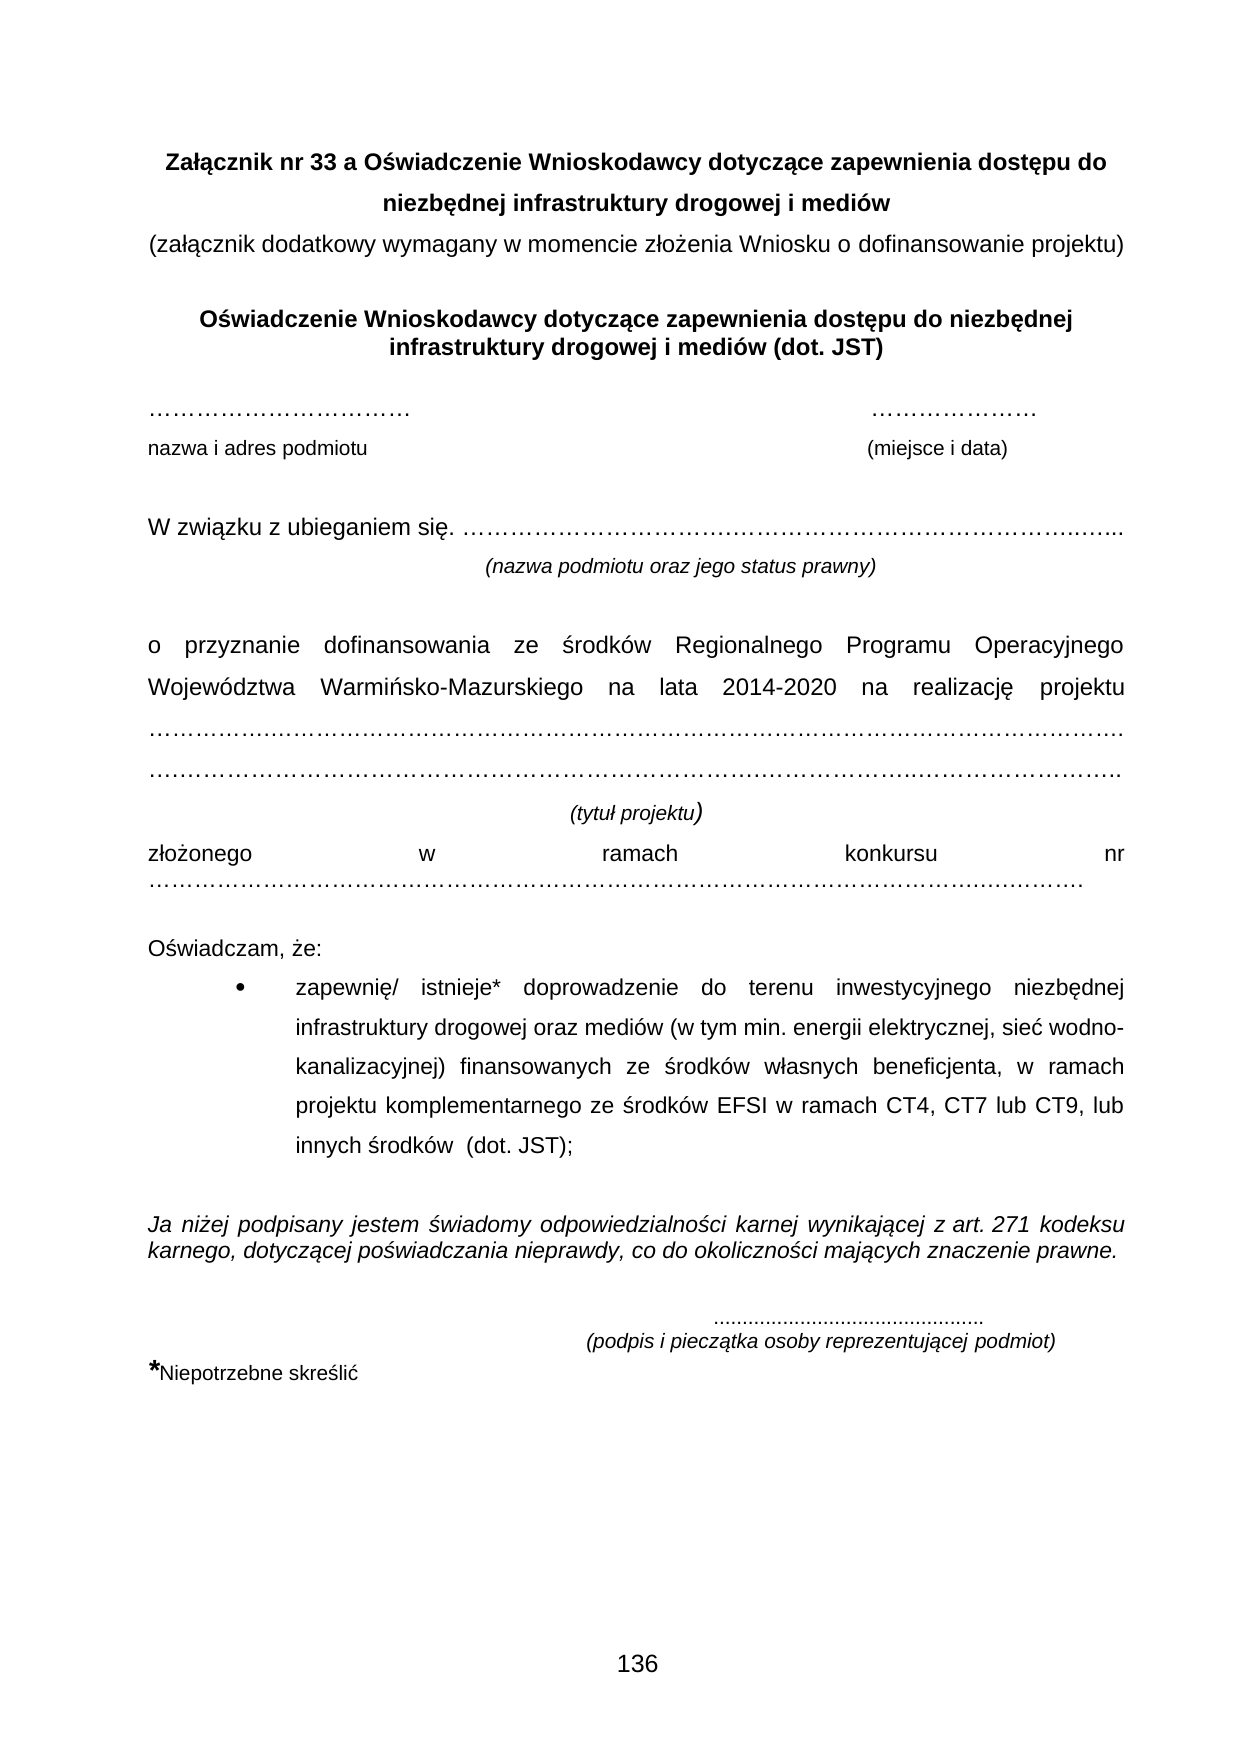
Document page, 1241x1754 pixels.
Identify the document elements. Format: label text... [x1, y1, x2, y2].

list zapewnię/ istnieje* doprowadzenie do terenu inwestycyjnego niezbędnej infrastruktury drogowej oraz mediów (w tym min. energii elektrycznej, sieć wodno-kanalizacyjnej) finansowanych ze środków własnych beneficjenta, w ramach projektu komplementarnego ze środków EFSI w ramach CT4, CT7 lub CT9, lub innych środków (dot. JST); [236, 974, 1125, 1158]
text Oświadczenie Wnioskodawcy dotyczące zapewnienia dostępu do niezbędnej infrastruktury drogowej i mediów (dot. JST) [148, 305, 1125, 361]
text (nazwa podmiotu oraz jego status prawny) [485, 554, 1125, 578]
text (podpis i pieczątka osoby reprezentującej podmiot) [148, 1329, 1125, 1353]
text Oświadczam, że: [148, 934, 1125, 961]
text ............................................... [148, 1305, 1125, 1329]
text ….……………………………………………………………….………………..…………………….. [148, 755, 1125, 783]
text W związku z ubieganiem się. …………………………….……………………………………..…... [148, 513, 1125, 540]
text (tytuł projektu) [148, 797, 1125, 826]
text złożonego w ramach konkursu nr ……………………………………………………………………………………………….….………. [148, 840, 1125, 893]
text o przyznanie dofinansowania ze środków Regionalnego Programu Operacyjnego Województwa Warmińsko-Mazurskiego na lata 2014-2020 na realizację projektu …………….…………………………………………………………………………………………………. [148, 631, 1125, 742]
text (załącznik dodatkowy wymagany w momencie złożenia Wniosku o dofinansowanie projektu) [148, 230, 1125, 258]
text Ja niżej podpisany jestem świadomy odpowiedzialności karnej wynikającej z art. 271 kodeksu karnego, dotyczącej poświadczania nieprawdy, co do okoliczności mających znaczenie prawne. [148, 1211, 1125, 1263]
text Załącznik nr 33 a Oświadczenie Wnioskodawcy dotyczące zapewnienia dostępu do niezbędnej infrastruktury drogowej i mediów [148, 148, 1125, 217]
text …………………………… ………………… [148, 394, 1125, 422]
text nazwa i adres podmiotu (miejsce i data) [148, 435, 1125, 459]
text *Niepotrzebne skreślić [148, 1353, 1125, 1386]
